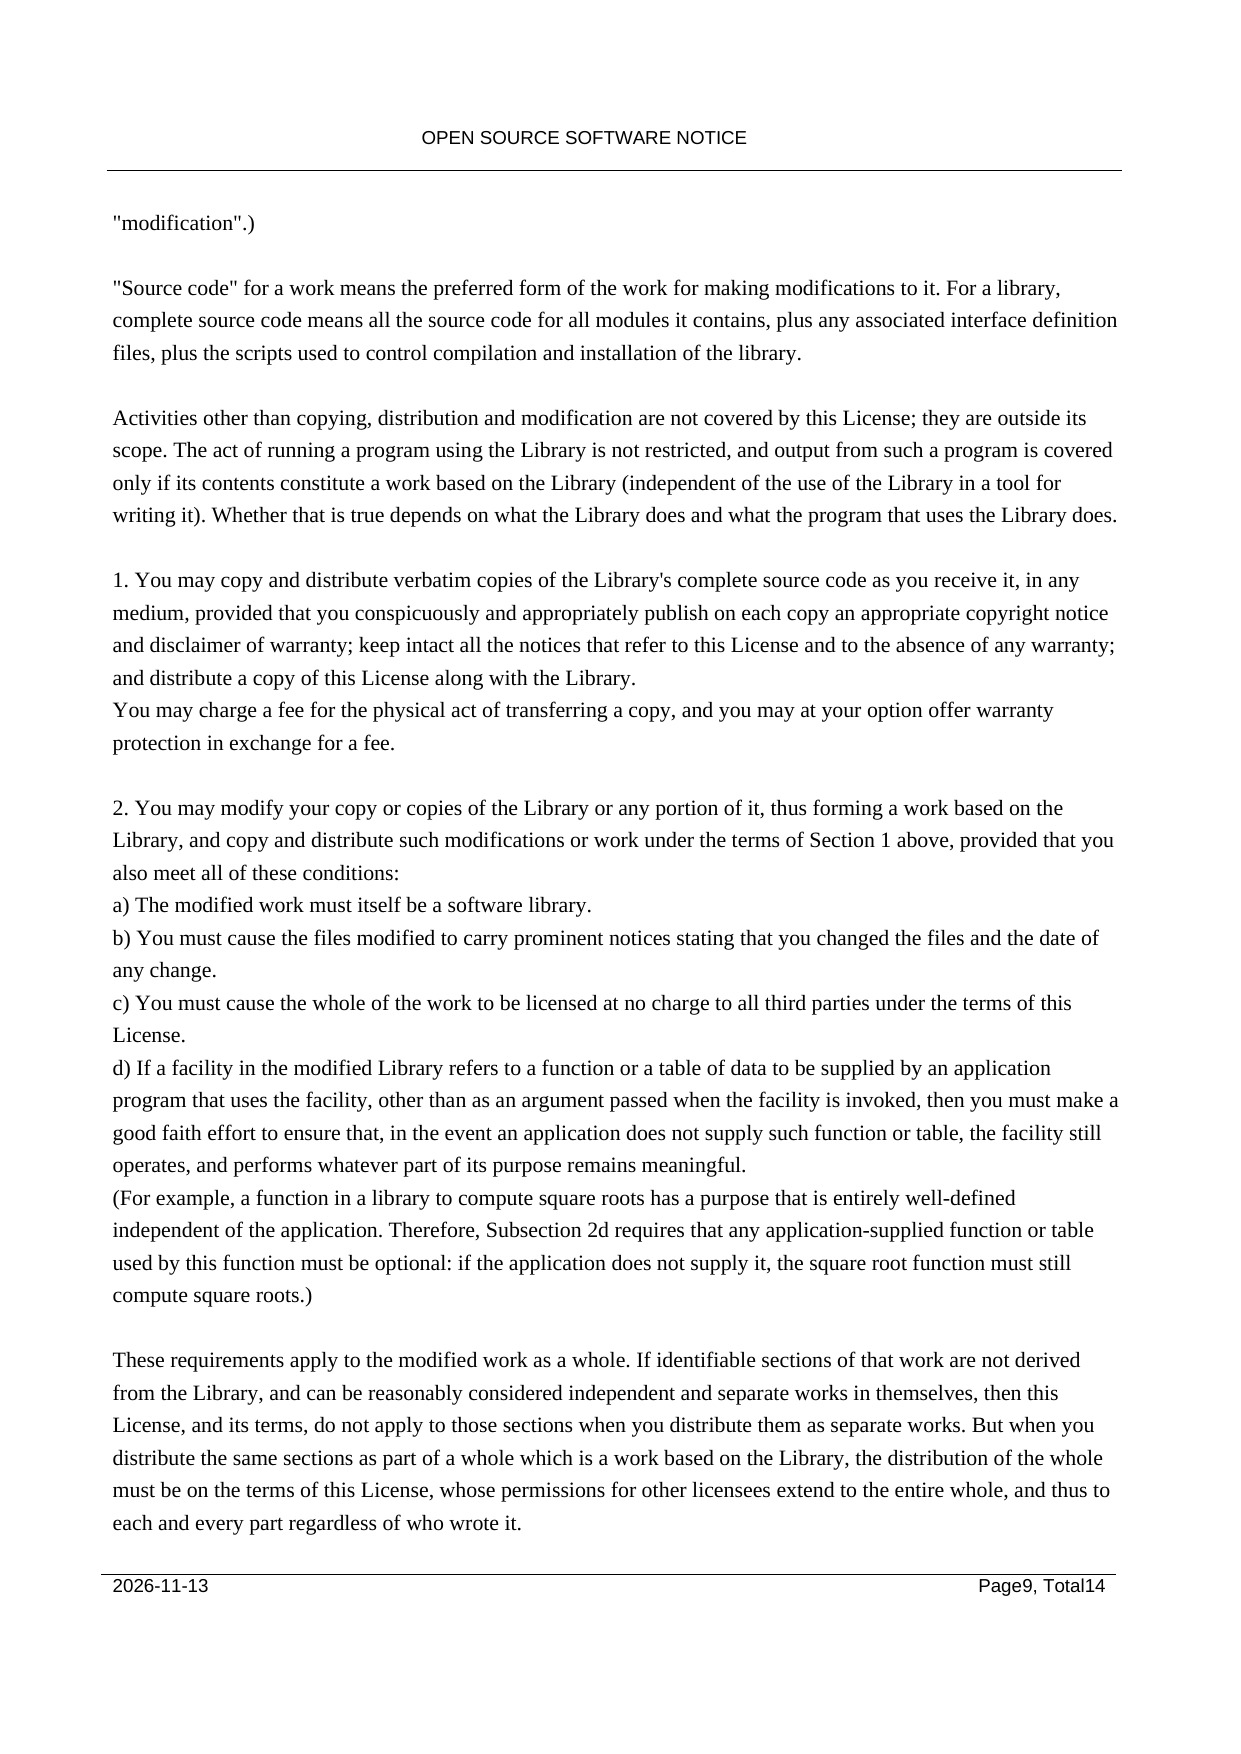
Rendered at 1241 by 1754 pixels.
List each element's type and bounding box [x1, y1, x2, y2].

text [112, 206, 1128, 1539]
